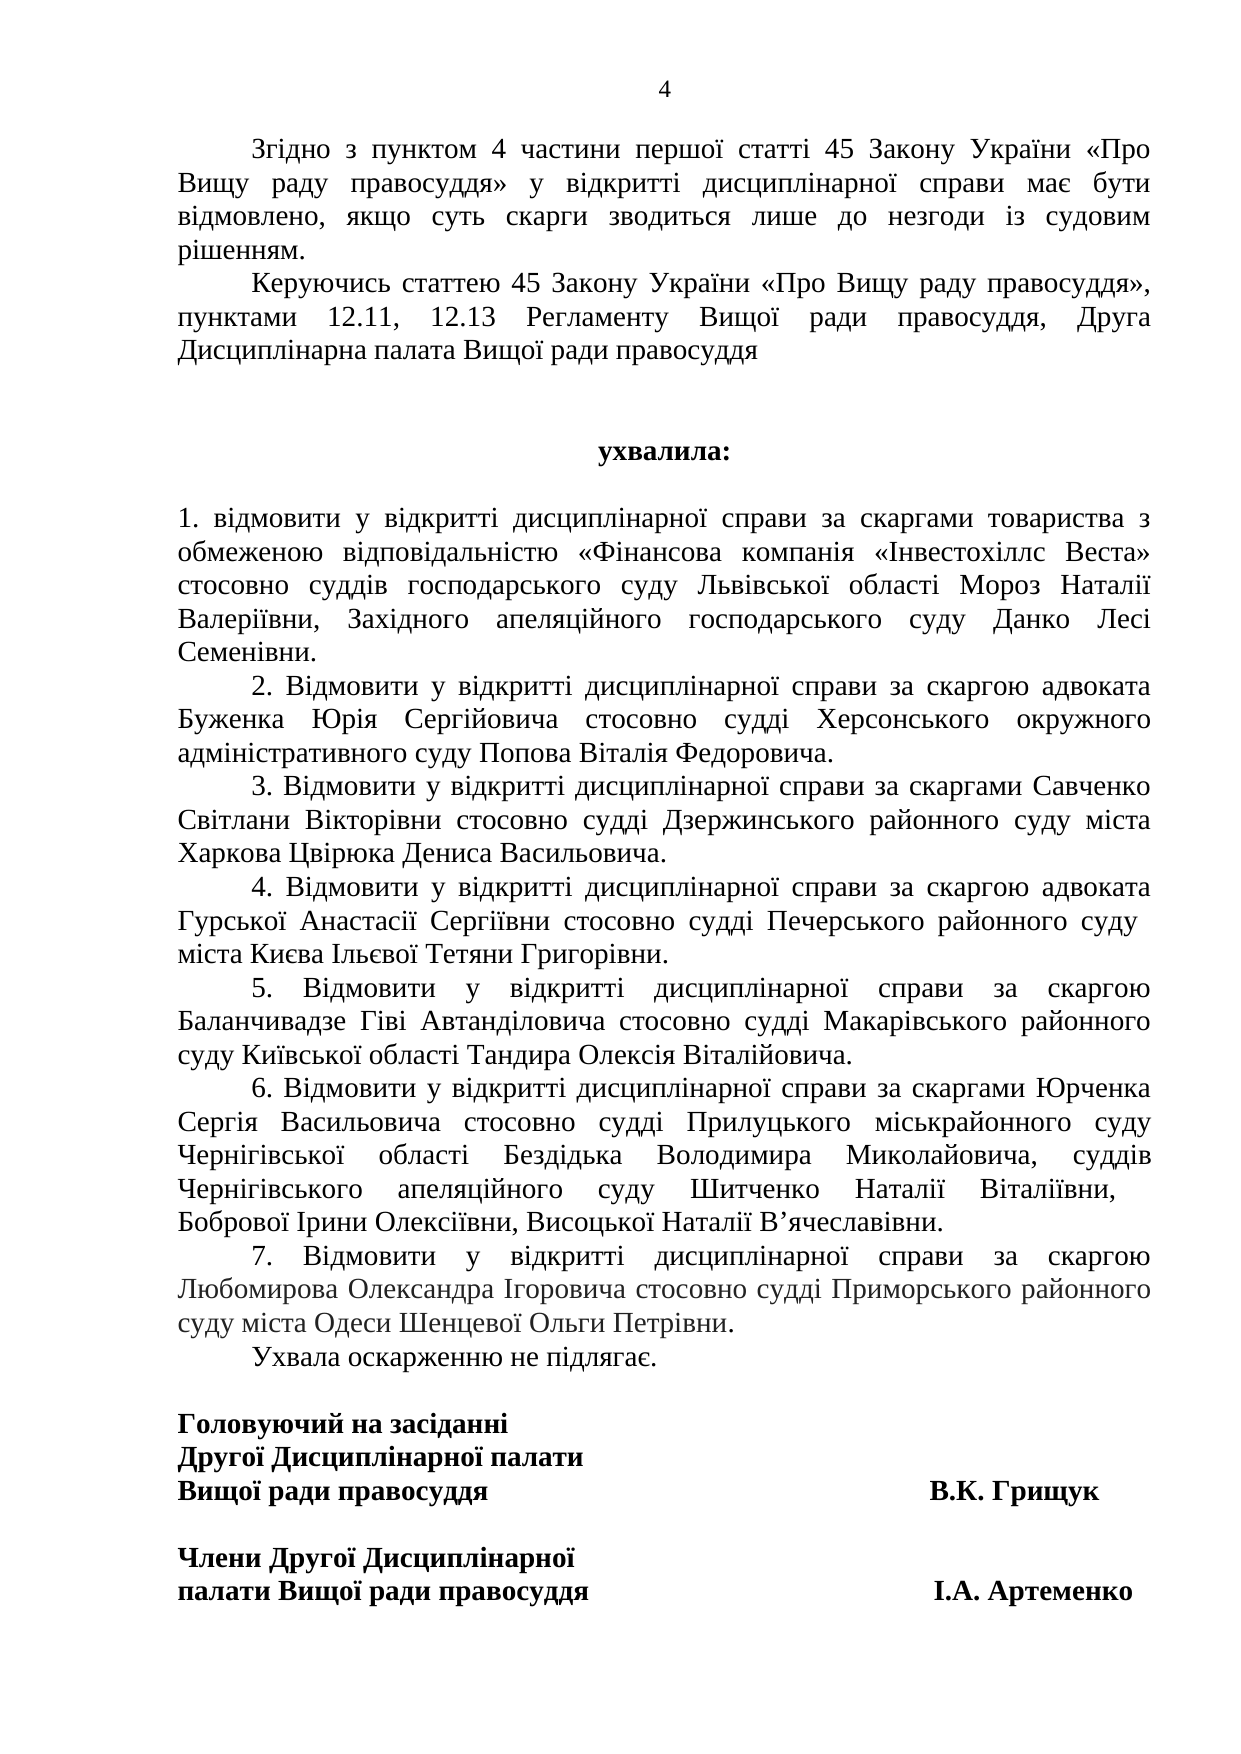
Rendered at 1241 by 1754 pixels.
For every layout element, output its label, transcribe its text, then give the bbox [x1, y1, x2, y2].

text 5. Відмовити у відкритті дисциплінарної справи за скаргою Баланчивадзе Гіві Автанділовича стосовно судді Макарівського районного суду Київської області Тандира Олексія Віталійовича. [177, 970, 1152, 1070]
text ухвалила: [177, 433, 1152, 467]
text 4. Відмовити у відкритті дисциплінарної справи за скаргою адвоката Гурської Анастасії Сергіївни стосовно судді Печерського районного суду міста Києва Ільєвої Тетяни Григорівни. [177, 869, 1152, 970]
text Згідно з пунктом 4 частини першої статті 45 Закону України «Про Вищу раду правосуддя» у відкритті дисциплінарної справи має бути відмовлено, якщо суть скарги зводиться лише до незгоди із судовим рішенням. [177, 131, 1152, 265]
text Члени Другої Дисциплінарної [177, 1540, 1152, 1573]
text Ухвала оскарженню не підлягає. [177, 1339, 1152, 1372]
text 7. Відмовити у відкритті дисциплінарної справи за скаргою Любомирова Олександра Ігоровича стосовно судді Приморського районного суду міста Одеси Шенцевої Ольги Петрівни. [177, 1238, 1152, 1339]
text Другої Дисциплінарної палати [177, 1439, 1152, 1473]
text 1. відмовити у відкритті дисциплінарної справи за скаргами товариства з обмеженою відповідальністю «Фінансова компанія «Інвестохіллс Веста» стосовно суддів господарського суду Львівської області Мороз Наталії Валеріївни, Західного апеляційного господарського суду Данко Лесі Семенівни. [177, 500, 1152, 668]
text 2. Відмовити у відкритті дисциплінарної справи за скаргою адвоката Буженка Юрія Сергійовича стосовно судді Херсонського окружного адміністративного суду Попова Віталія Федоровича. [177, 668, 1152, 768]
text Вищої ради правосуддя В.К. Грищук [177, 1473, 1152, 1506]
text палати Вищої ради правосуддя І.А. Артеменко [177, 1573, 1152, 1607]
text Керуючись статтею 45 Закону України «Про Вищу раду правосуддя», пунктами 12.11, 12.13 Регламенту Вищої ради правосуддя, Друга Дисциплінарна палата Вищої ради правосуддя [177, 265, 1152, 366]
text 6. Відмовити у відкритті дисциплінарної справи за скаргами Юрченка Сергія Васильовича стосовно судді Прилуцького міськрайонного суду Чернігівської області Бездідька Володимира Миколайовича, суддів Чернігівського апеляційного суду Шитченко Наталії Віталіївни, Бобрової Ірини Олексіївни, Висоцької Наталії В’ячеславівни. [177, 1070, 1152, 1238]
text Головуючий на засіданні [177, 1406, 1152, 1439]
text 3. Відмовити у відкритті дисциплінарної справи за скаргами Савченко Світлани Вікторівни стосовно судді Дзержинського районного суду міста Харкова Цвірюка Дениса Васильовича. [177, 768, 1152, 869]
